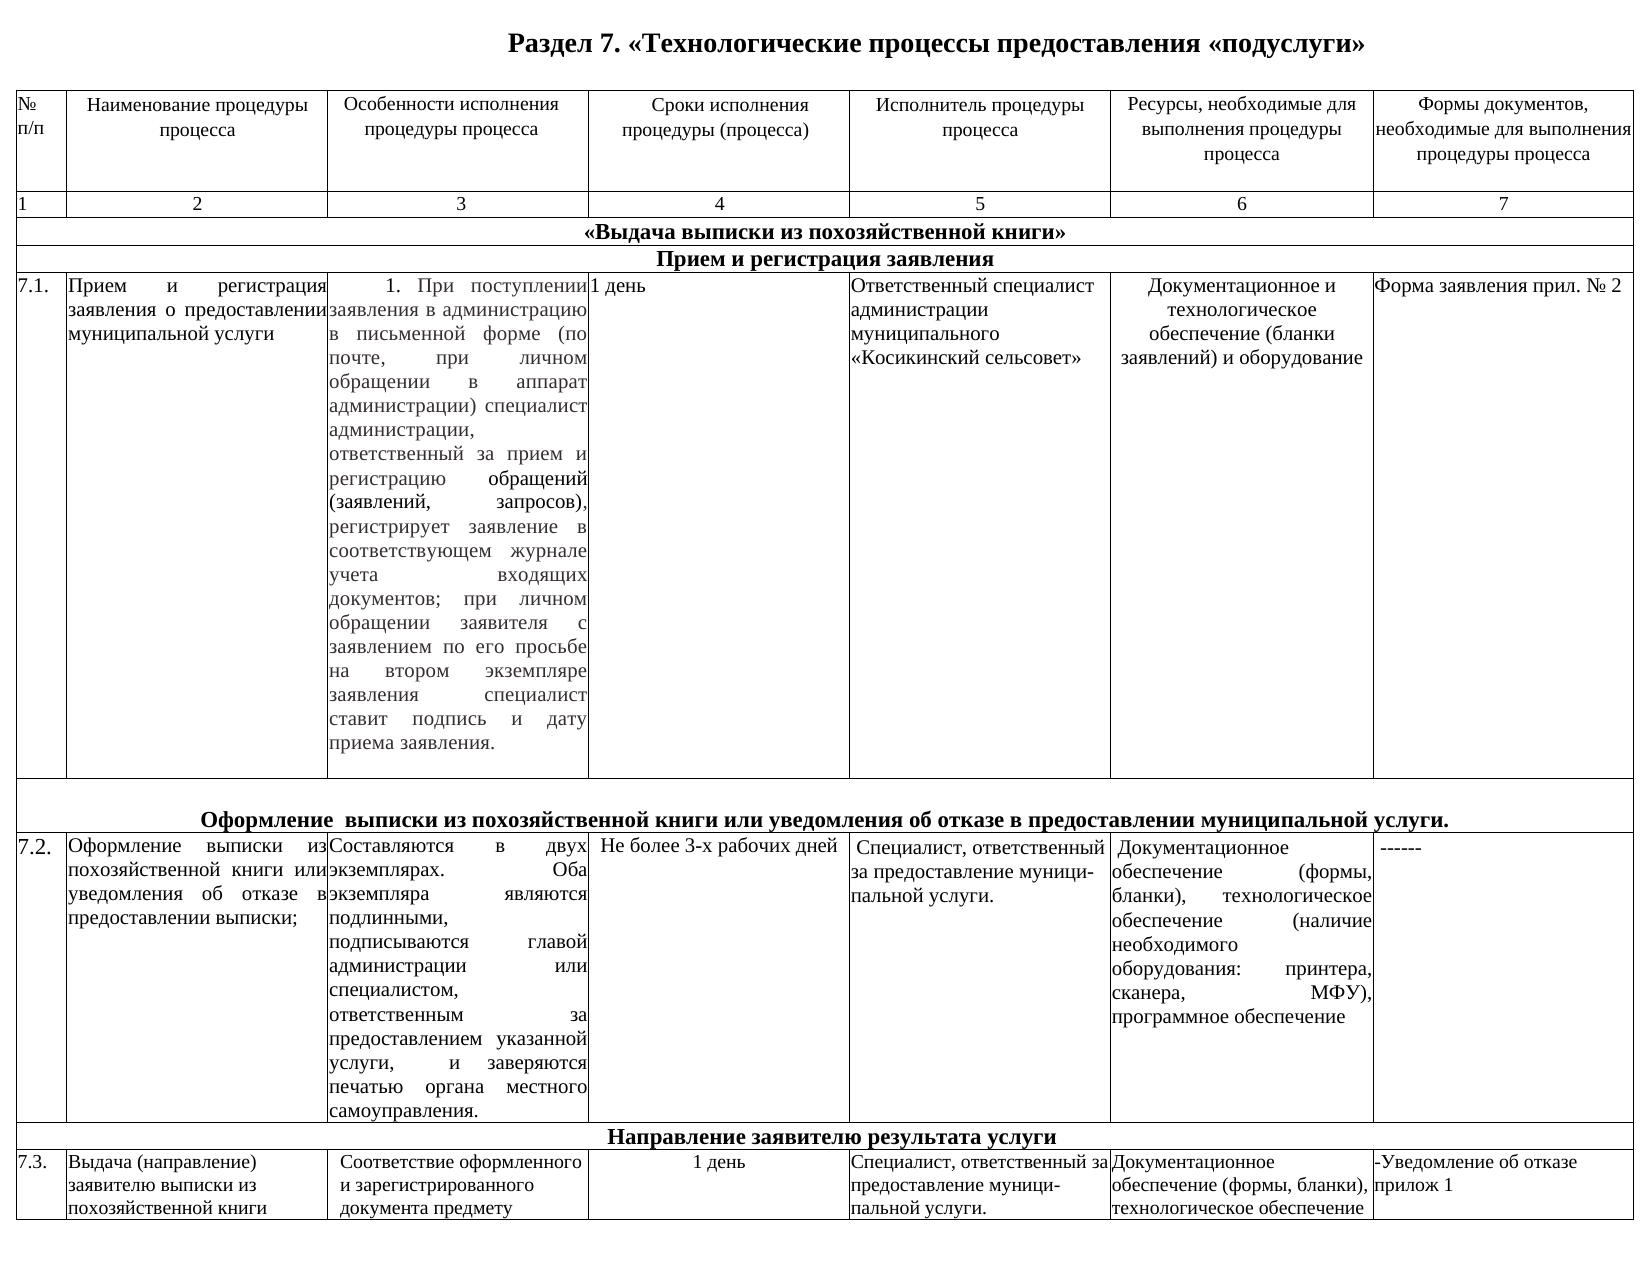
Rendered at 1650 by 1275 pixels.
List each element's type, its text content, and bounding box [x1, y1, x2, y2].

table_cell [1111, 1150, 1373, 1219]
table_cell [328, 1150, 588, 1219]
table_cell 1 день [589, 273, 849, 778]
table_cell Составляются в двух экземплярах. Оба экземпляра являются подлинными, подписываются главой администрации или специалистом, ответственным за предоставлением указанной услуги, и заверяются печатью органа местного самоуправления. [328, 833, 588, 1122]
table_header Ресурсы, необходимые для выполнения процедуры процесса [1111, 91, 1373, 191]
table_cell 3 [328, 192, 588, 217]
table_header Наименование процедуры процесса [67, 91, 327, 191]
table_cell 1 день [589, 1150, 849, 1219]
table_header № п/п [17, 91, 66, 191]
table_cell Не более 3-х рабочих дней [589, 833, 849, 1122]
table_header Исполнитель процедуры процесса [850, 91, 1110, 191]
table_header Формы документов, необходимые для выполнения процедуры процесса [1374, 91, 1633, 191]
table_cell 2 [67, 192, 327, 217]
table_cell 7.1. [17, 273, 66, 778]
table_cell 1 [17, 192, 66, 217]
table_cell 7.3. [17, 1150, 66, 1219]
table_cell Прием и регистрация заявления о предоставлении муниципальной услуги [67, 273, 327, 778]
table_cell 5 [850, 192, 1110, 217]
table_cell Оформление выписки из похозяйственной книги или уведомления об отказе в предоставлении муниципальной услуги. [17, 779, 1633, 832]
table_cell Прием и регистрация заявления [17, 246, 1633, 272]
table_cell Форма заявления прил. № 2 [1374, 273, 1633, 778]
table_cell Оформление выписки из похозяйственной книги или уведомления об отказе в предоставлении выписки; [67, 833, 327, 1122]
table_cell Специалист, ответственный за предоставление муници-пальной услуги. [850, 833, 1110, 1122]
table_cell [67, 1150, 327, 1219]
table_cell Направление заявителю результата услуги [17, 1123, 1633, 1149]
table_header Особенности исполнения процедуры процесса [328, 91, 588, 191]
table_cell Ответственный специалист администрации муниципального «Косикинский сельсовет» [850, 273, 1110, 778]
table_cell 7.2. [17, 833, 66, 1122]
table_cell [1374, 1150, 1633, 1219]
table_header Сроки исполнения процедуры (процесса) [589, 91, 849, 191]
table_cell 7 [1374, 192, 1633, 217]
table_cell «Выдача выписки из похозяйственной книги» [17, 218, 1633, 244]
table_cell 4 [589, 192, 849, 217]
table_cell 6 [1111, 192, 1373, 217]
table_cell ------ [1374, 833, 1633, 1122]
text Раздел 7. «Технологические процессы предоставления «подуслуги» [508, 29, 1532, 58]
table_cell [850, 1150, 1110, 1219]
table_cell Документационное и технологическое обеспечение (бланки заявлений) и оборудование [1111, 273, 1373, 778]
table_cell 1. При поступлении заявления в администрацию в письменной форме (по почте, при личном обращении в аппарат администрации) специалист администрации, ответственный за прием и регистрацию обращений (заявлений, запросов), регистрирует заявление в соответствующем журнале учета входящих документов; при личном обращении заявителя с заявлением по его просьбе на втором экземпляре заявления специалист ставит подпись и дату приема заявления. [328, 273, 588, 778]
